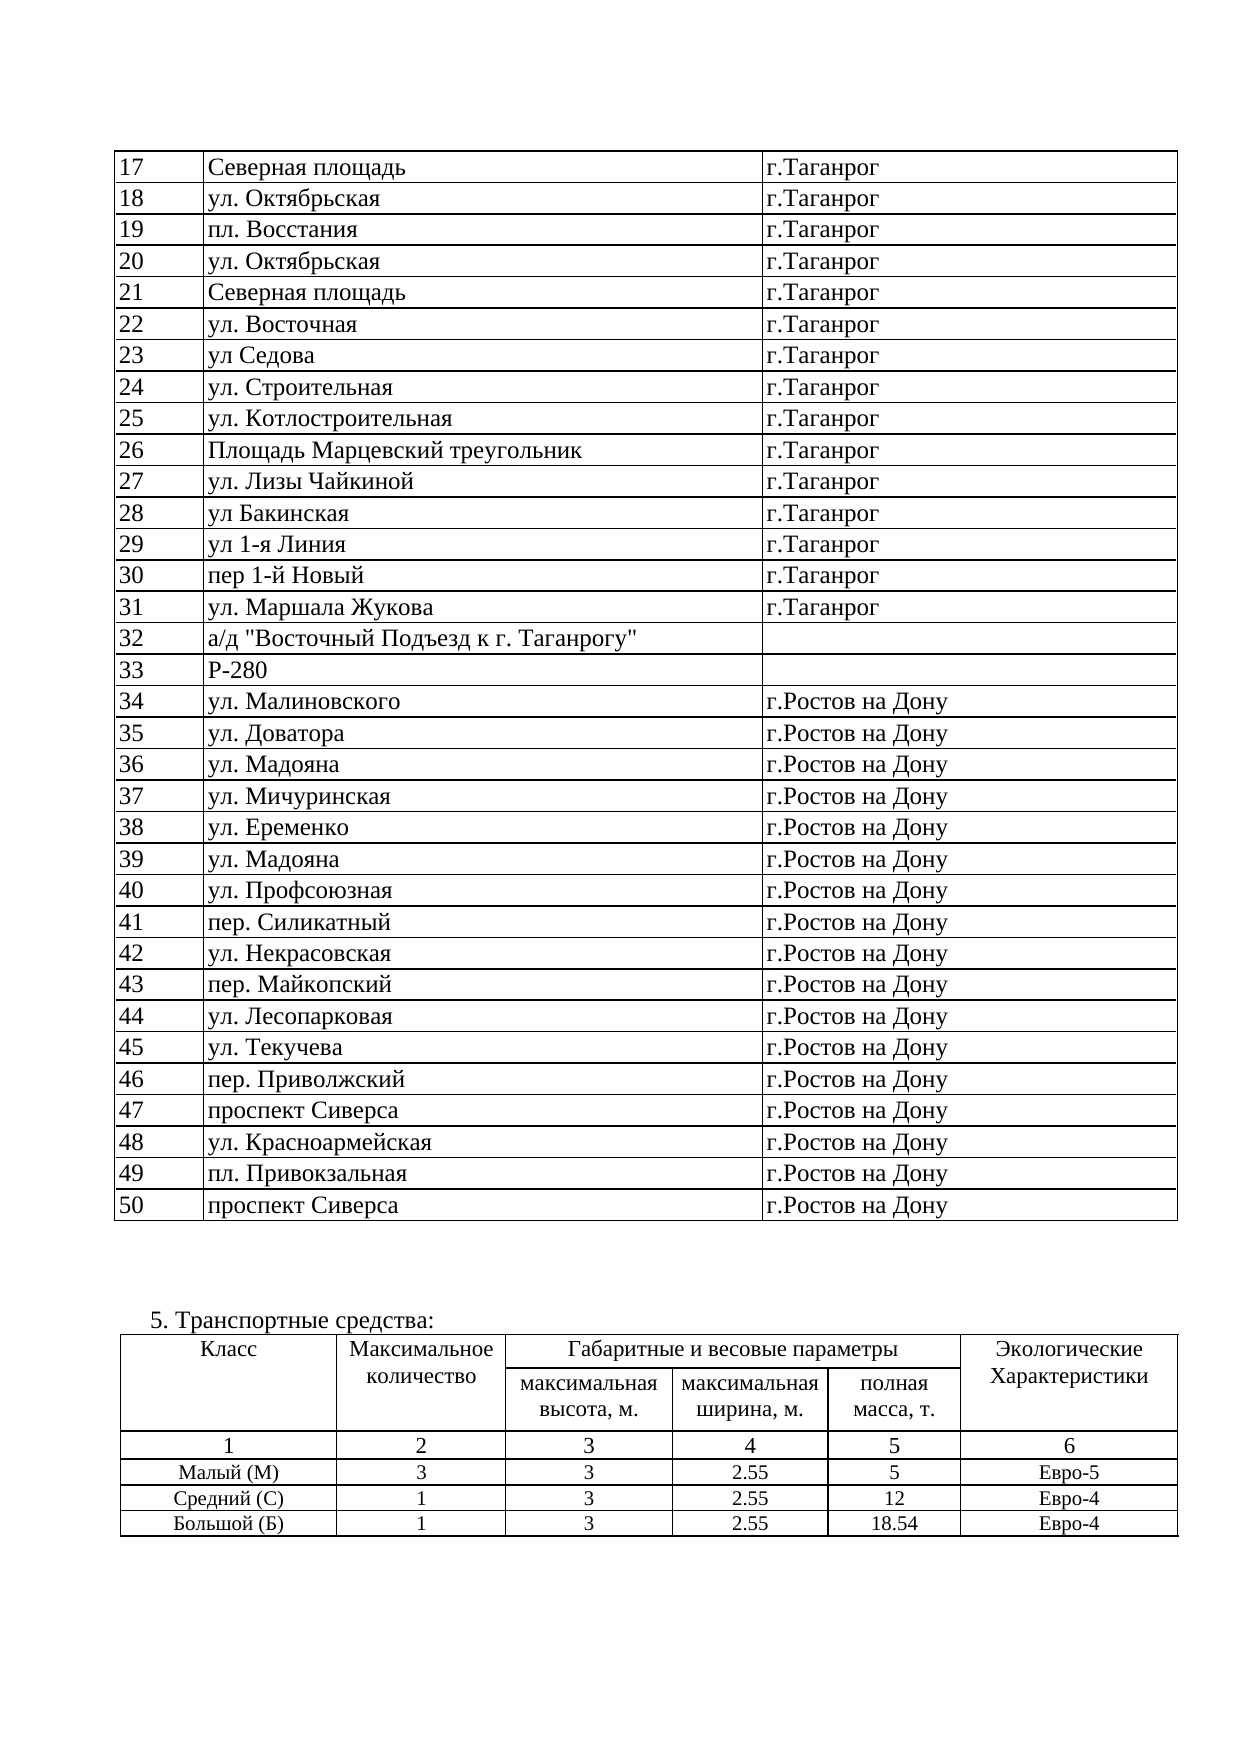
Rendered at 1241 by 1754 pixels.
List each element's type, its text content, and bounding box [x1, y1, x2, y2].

table_cell Большой (Б) [121, 1511, 336, 1535]
table_cell пер. Силикатный [204, 907, 762, 936]
table_cell 35 [115, 717, 203, 748]
table_cell г.Таганрог [763, 276, 1177, 307]
table_cell 18.54 [829, 1511, 960, 1535]
table_cell г.Таганрог [763, 433, 1177, 464]
table_cell г.Ростов на Дону [763, 685, 1177, 716]
table_cell Северная площадь [204, 277, 762, 307]
table_cell 49 [115, 1158, 203, 1188]
table_cell г.Ростов на Дону [763, 1188, 1177, 1219]
table_cell 47 [115, 1095, 203, 1125]
table_cell 18 [115, 183, 203, 213]
table_cell Малый (М) [121, 1460, 336, 1484]
table_cell Р-280 [204, 655, 762, 685]
table_cell г.Таганрог [763, 307, 1177, 339]
table_cell Северная площадь [204, 152, 762, 181]
table_cell ул Бакинская [204, 498, 762, 527]
table_cell 38 [115, 812, 203, 842]
table_cell г.Таганрог [763, 559, 1177, 590]
table_cell г.Таганрог [763, 339, 1177, 370]
table_cell 23 [115, 340, 203, 370]
table_cell 39 [115, 843, 203, 873]
table_cell ул. Восточная [204, 309, 762, 339]
table_cell 48 [115, 1126, 203, 1157]
table_cell г.Ростов на Дону [763, 748, 1177, 779]
table_cell пер. Майкопский [204, 970, 762, 999]
table_cell 42 [115, 938, 203, 968]
table_cell пл. Восстания [204, 215, 762, 244]
table_cell 50 [115, 1189, 203, 1219]
table_cell г.Ростов на Дону [763, 842, 1177, 873]
table_cell 2.55 [673, 1511, 827, 1535]
table_cell г.Таганрог [763, 370, 1177, 402]
table_cell 32 [115, 623, 203, 653]
table_cell 46 [115, 1063, 203, 1094]
table_cell проспект Сиверса [204, 1095, 762, 1125]
table_cell 31 [115, 591, 203, 622]
table_cell Евро-5 [961, 1460, 1177, 1484]
table_cell ул. Октябрьская [204, 246, 762, 276]
table_cell ул. Профсоюзная [204, 875, 762, 905]
table_cell г.Ростов на Дону [763, 1157, 1177, 1188]
table_cell 29 [115, 529, 203, 559]
table_cell 40 [115, 875, 203, 905]
table_cell 45 [115, 1032, 203, 1062]
table_cell г.Таганрог [763, 213, 1177, 244]
table_cell 41 [115, 906, 203, 936]
table_cell г.Ростов на Дону [763, 779, 1177, 811]
table_cell г.Таганрог [763, 181, 1177, 213]
table_cell 3 [506, 1460, 672, 1484]
table_cell [763, 653, 1177, 685]
table_cell г.Ростов на Дону [763, 999, 1177, 1031]
table_cell г.Ростов на Дону [763, 1031, 1177, 1062]
table_cell г.Таганрог [763, 496, 1177, 527]
table_cell 2.55 [673, 1460, 827, 1484]
table_header Максимальное количество [337, 1335, 505, 1430]
table_cell ул. Котлостроительная [204, 403, 762, 433]
table_cell 30 [115, 560, 203, 590]
table_cell 2.55 [673, 1486, 827, 1509]
table_cell г.Ростов на Дону [763, 1094, 1177, 1125]
table_cell Евро-4 [961, 1511, 1177, 1535]
table_cell 36 [115, 749, 203, 779]
table_cell 27 [115, 466, 203, 496]
table_cell 12 [829, 1486, 960, 1509]
table_cell ул. Красноармейская [204, 1127, 762, 1157]
table_cell ул. Малиновского [204, 686, 762, 716]
table_cell ул. Лесопарковая [204, 1001, 762, 1031]
table_cell г.Таганрог [763, 402, 1177, 433]
table_cell ул Седова [204, 340, 762, 370]
table_cell 3 [337, 1460, 505, 1484]
table_cell ул. Строительная [204, 372, 762, 402]
table_header Габаритные и весовые параметры [506, 1335, 960, 1367]
table_cell ул 1-я Линия [204, 529, 762, 559]
table_cell г.Ростов на Дону [763, 716, 1177, 748]
table_cell 24 [115, 371, 203, 402]
table_cell 43 [115, 969, 203, 999]
table_cell полная масса, т. [829, 1369, 960, 1430]
table_cell 3 [506, 1511, 672, 1535]
table_cell 3 [506, 1432, 672, 1458]
table_cell ул. Мичуринская [204, 781, 762, 811]
table_cell 5 [829, 1432, 960, 1458]
table_cell 21 [115, 277, 203, 307]
table_cell г.Ростов на Дону [763, 936, 1177, 968]
table_cell г.Ростов на Дону [763, 905, 1177, 936]
table_cell 20 [115, 245, 203, 276]
text 5. Транспортные средства: [150, 1305, 1090, 1334]
table_cell 22 [115, 308, 203, 339]
table_cell г.Ростов на Дону [763, 874, 1177, 905]
table_cell 4 [673, 1432, 827, 1458]
table_cell ул. Мадояна [204, 844, 762, 873]
table_cell г.Ростов на Дону [763, 1125, 1177, 1157]
table_cell ул. Еременко [204, 812, 762, 842]
table_cell г.Таганрог [763, 528, 1177, 559]
table_cell г.Таганрог [763, 590, 1177, 622]
table_cell ул. Доватора [204, 718, 762, 748]
table_cell 33 [115, 654, 203, 685]
table_cell пер. Приволжский [204, 1064, 762, 1094]
table_cell 1 [337, 1486, 505, 1509]
table_cell пл. Привокзальная [204, 1158, 762, 1188]
table_cell 26 [115, 434, 203, 464]
table_cell а/д "Восточный Подъезд к г. Таганрогу" [204, 623, 762, 653]
table_cell 2 [337, 1432, 505, 1458]
table_header Экологические Характеристики [961, 1335, 1177, 1430]
table_cell 5 [829, 1460, 960, 1484]
table_cell 37 [115, 780, 203, 811]
table_cell пер 1-й Новый [204, 561, 762, 590]
table_cell 3 [506, 1486, 672, 1509]
table_cell Евро-4 [961, 1486, 1177, 1509]
table_cell проспект Сиверса [204, 1190, 762, 1219]
table_cell ул. Лизы Чайкиной [204, 466, 762, 496]
table_cell [763, 622, 1177, 653]
table_cell Площадь Марцевский треугольник [204, 435, 762, 464]
table_cell ул. Некрасовская [204, 938, 762, 968]
table_cell 25 [115, 403, 203, 433]
table_cell 28 [115, 497, 203, 527]
table_cell 44 [115, 1000, 203, 1031]
table_cell 6 [961, 1432, 1177, 1458]
table_cell г.Ростов на Дону [763, 1062, 1177, 1094]
table_cell максимальная высота, м. [506, 1369, 672, 1430]
table_cell ул. Октябрьская [204, 183, 762, 213]
table_cell максимальная ширина, м. [673, 1369, 827, 1430]
table_cell ул. Мадояна [204, 749, 762, 779]
table_cell г.Таганрог [763, 152, 1177, 181]
table_cell г.Ростов на Дону [763, 811, 1177, 842]
table_header Класс [121, 1335, 336, 1430]
table_cell 17 [115, 152, 203, 181]
table_cell Средний (С) [121, 1486, 336, 1509]
table_cell 19 [115, 214, 203, 244]
table_cell 1 [337, 1511, 505, 1535]
table_cell ул. Маршала Жукова [204, 592, 762, 622]
table_cell ул. Текучева [204, 1032, 762, 1062]
table_cell г.Таганрог [763, 244, 1177, 276]
table_cell 1 [121, 1432, 336, 1458]
table_cell г.Таганрог [763, 465, 1177, 496]
table_cell 34 [115, 686, 203, 716]
table_cell г.Ростов на Дону [763, 968, 1177, 999]
